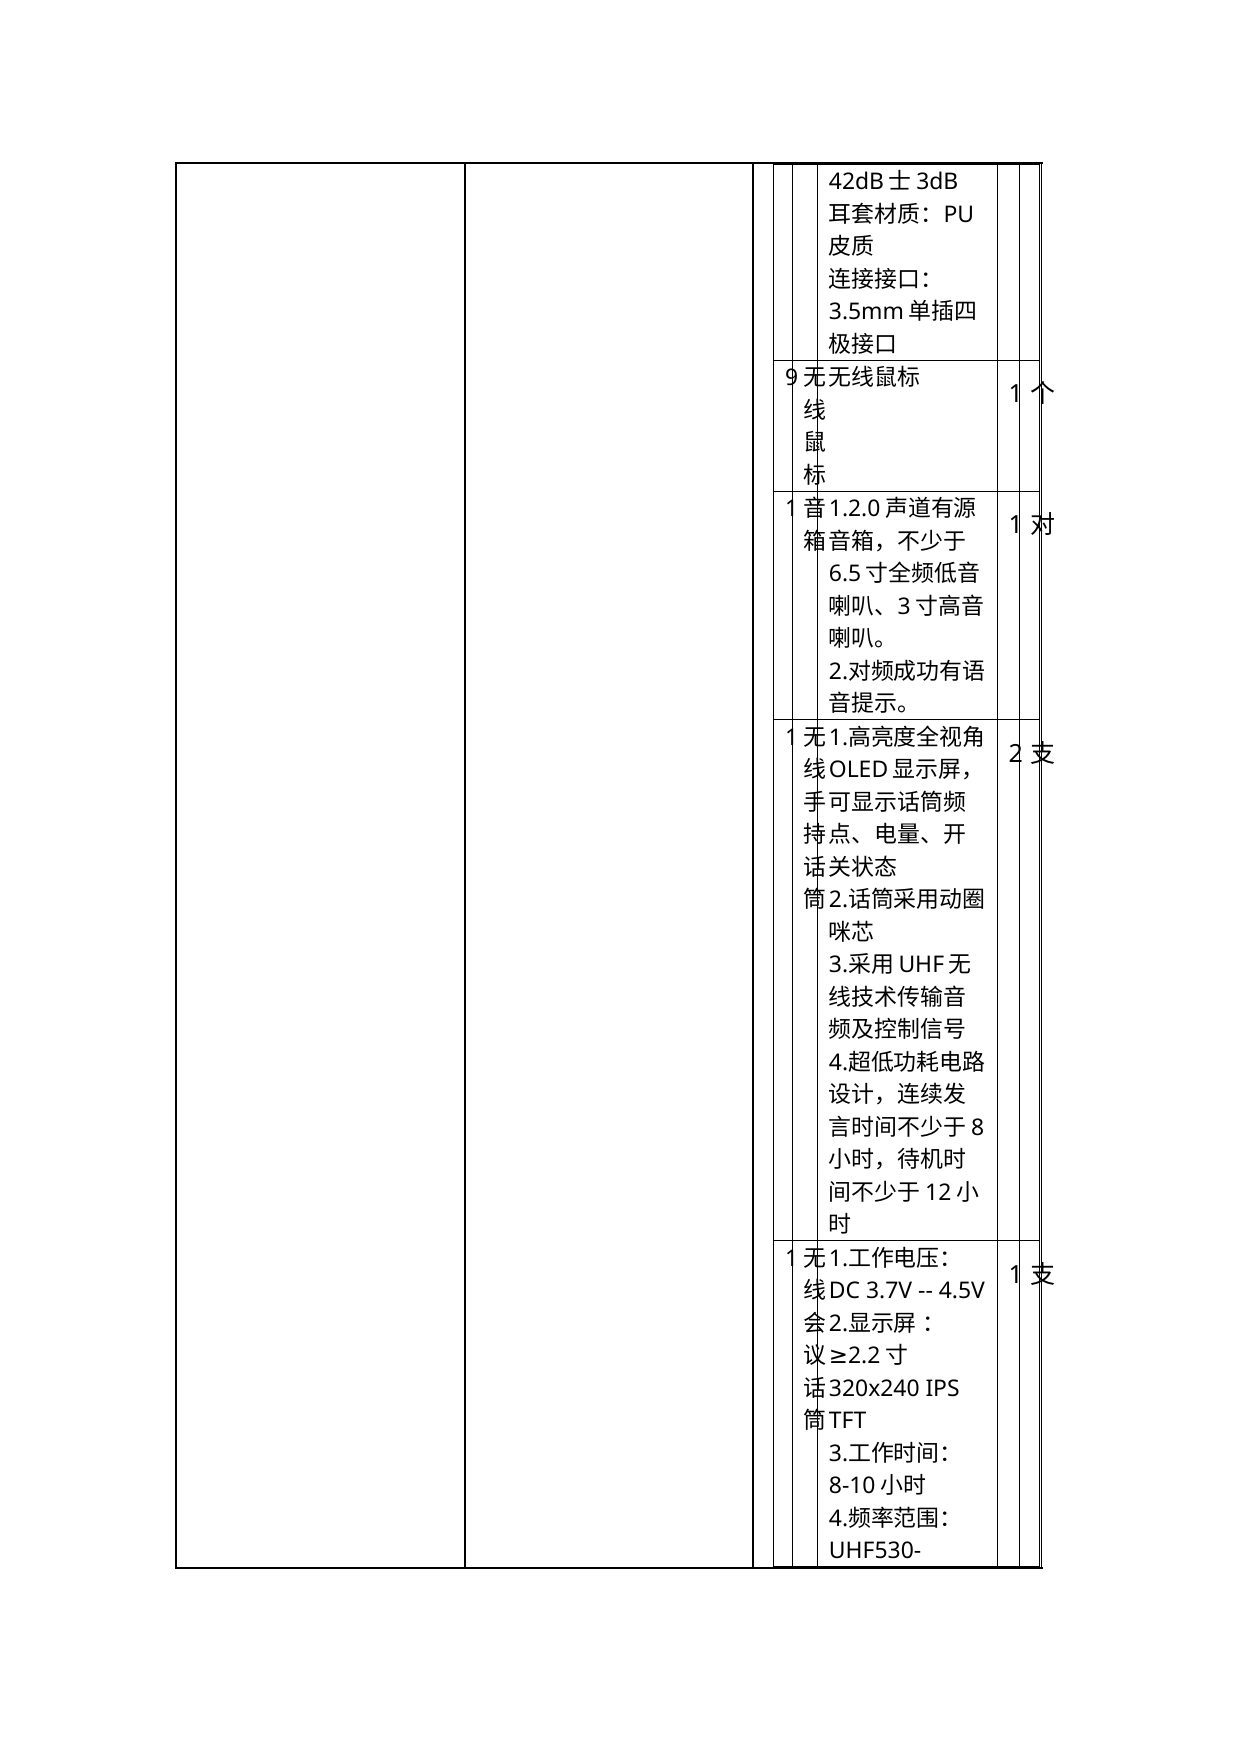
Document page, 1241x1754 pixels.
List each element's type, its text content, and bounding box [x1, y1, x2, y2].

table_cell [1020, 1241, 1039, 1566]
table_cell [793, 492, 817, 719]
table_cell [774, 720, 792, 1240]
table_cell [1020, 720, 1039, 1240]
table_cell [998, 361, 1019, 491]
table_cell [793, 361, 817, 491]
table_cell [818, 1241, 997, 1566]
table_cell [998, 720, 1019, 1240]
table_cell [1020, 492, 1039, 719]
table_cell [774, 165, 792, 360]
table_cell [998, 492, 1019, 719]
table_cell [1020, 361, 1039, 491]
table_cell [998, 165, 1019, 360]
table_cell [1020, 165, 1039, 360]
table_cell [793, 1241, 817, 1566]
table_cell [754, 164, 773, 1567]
table_cell 1 [177, 164, 464, 1567]
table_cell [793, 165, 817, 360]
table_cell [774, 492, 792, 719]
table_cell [818, 720, 997, 1240]
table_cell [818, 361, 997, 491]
table_cell ★ [466, 164, 752, 1567]
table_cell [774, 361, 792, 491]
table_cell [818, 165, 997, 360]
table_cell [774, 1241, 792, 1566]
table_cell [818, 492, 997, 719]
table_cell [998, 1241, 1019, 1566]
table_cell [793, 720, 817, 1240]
